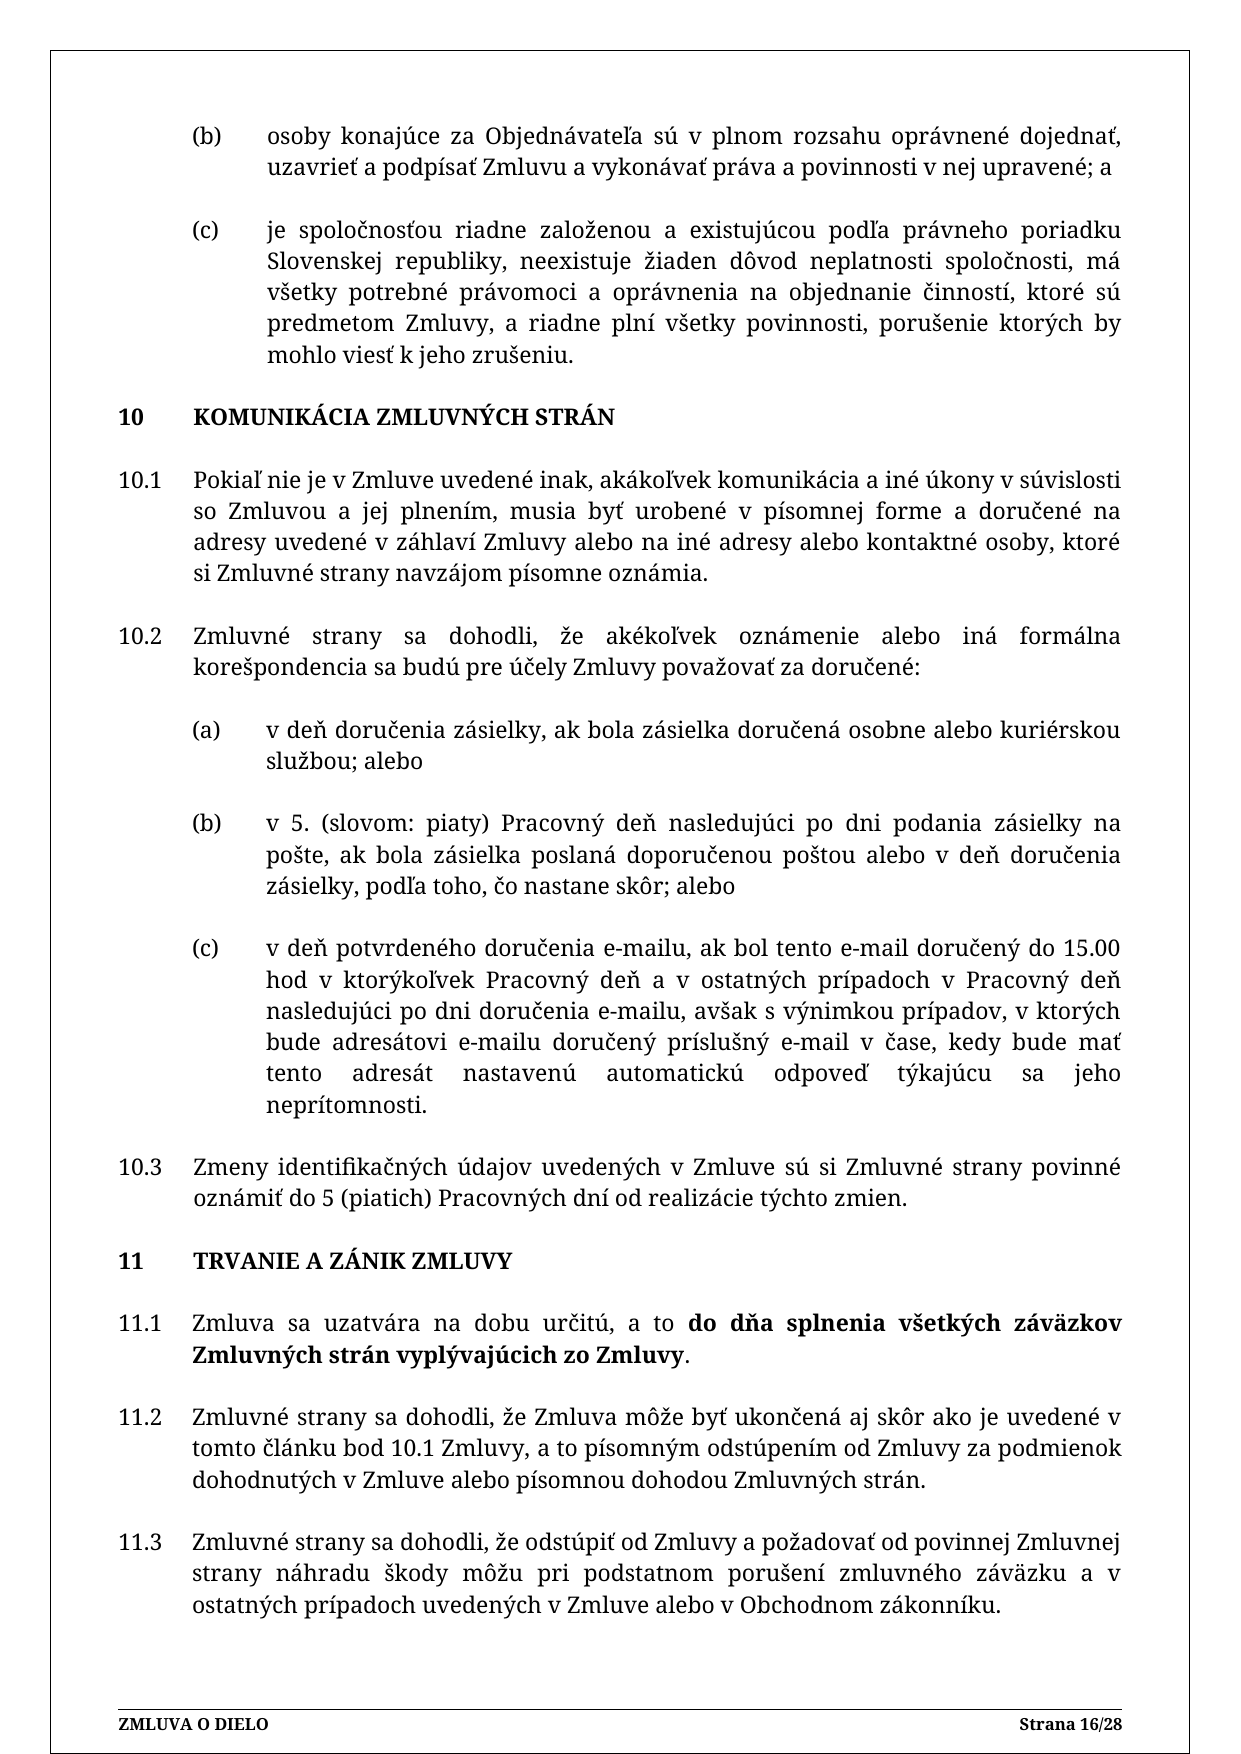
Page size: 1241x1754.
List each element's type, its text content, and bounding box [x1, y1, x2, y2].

list Zmluvné strany sa dohodli, že Zmluva môže byť ukončená aj skôr ako je uvedené v tomto článku bod 10.1 Zmluvy, a to písomným odstúpením od Zmluvy za podmienok dohodnutých v Zmluve alebo písomnou dohodou Zmluvných strán. [118, 1401, 1122, 1495]
list Zmluva sa uzatvára na dobu určitú, a to do dňa splnenia všetkých záväzkov Zmluvných strán vyplývajúcich zo Zmluvy. [118, 1307, 1122, 1370]
list v 5. (slovom: piaty) Pracovný deň nasledujúci po dni podania zásielky na pošte, ak bola zásielka poslaná doporučenou poštou alebo v deň doručenia zásielky, podľa toho, čo nastane skôr; alebo [192, 807, 1122, 901]
list osoby konajúce za Objednávateľa sú v plnom rozsahu oprávnené dojednať, uzavrieť a podpísať Zmluvu a vykonávať práva a povinnosti v nej upravené; a [192, 120, 1122, 182]
list KOMUNIKÁCIA ZMLUVNÝCH STRÁN [103, 401, 1122, 432]
list Zmeny identifikačných údajov uvedených v Zmluve sú si Zmluvné strany povinné oznámiť do 5 (piatich) Pracovných dní od realizácie týchto zmien. [118, 1151, 1122, 1214]
list Zmluvné strany sa dohodli, že odstúpiť od Zmluvy a požadovať od povinnej Zmluvnej strany náhradu škody môžu pri podstatnom porušení zmluvného záväzku a v ostatných prípadoch uvedených v Zmluve alebo v Obchodnom zákonníku. [118, 1526, 1122, 1620]
list TRVANIE A ZÁNIK ZMLUVY [118, 1245, 1122, 1276]
list Pokiaľ nie je v Zmluve uvedené inak, akákoľvek komunikácia a iné úkony v súvislosti so Zmluvou a jej plnením, musia byť urobené v písomnej forme a doručené na adresy uvedené v záhlaví Zmluvy alebo na iné adresy alebo kontaktné osoby, ktoré si Zmluvné strany navzájom písomne oznámia. [118, 464, 1122, 589]
list Zmluvné strany sa dohodli, že akékoľvek oznámenie alebo iná formálna korešpondencia sa budú pre účely Zmluvy považovať za doručené: [118, 620, 1122, 682]
list v deň potvrdeného doručenia e-mailu, ak bol tento e-mail doručený do 15.00 hod v ktorýkoľvek Pracovný deň a v ostatných prípadoch v Pracovný deň nasledujúci po dni doručenia e-mailu, avšak s výnimkou prípadov, v ktorých bude adresátovi e-mailu doručený príslušný e-mail v čase, kedy bude mať tento adresát nastavenú automatickú odpoveď týkajúcu sa jeho neprítomnosti. [192, 932, 1122, 1120]
list v deň doručenia zásielky, ak bola zásielka doručená osobne alebo kuriérskou službou; alebo [192, 714, 1122, 776]
list je spoločnosťou riadne založenou a existujúcou podľa právneho poriadku Slovenskej republiky, neexistuje žiaden dôvod neplatnosti spoločnosti, má všetky potrebné právomoci a oprávnenia na objednanie činností, ktoré sú predmetom Zmluvy, a riadne plní všetky povinnosti, porušenie ktorých by mohlo viesť k jeho zrušeniu. [192, 214, 1122, 370]
